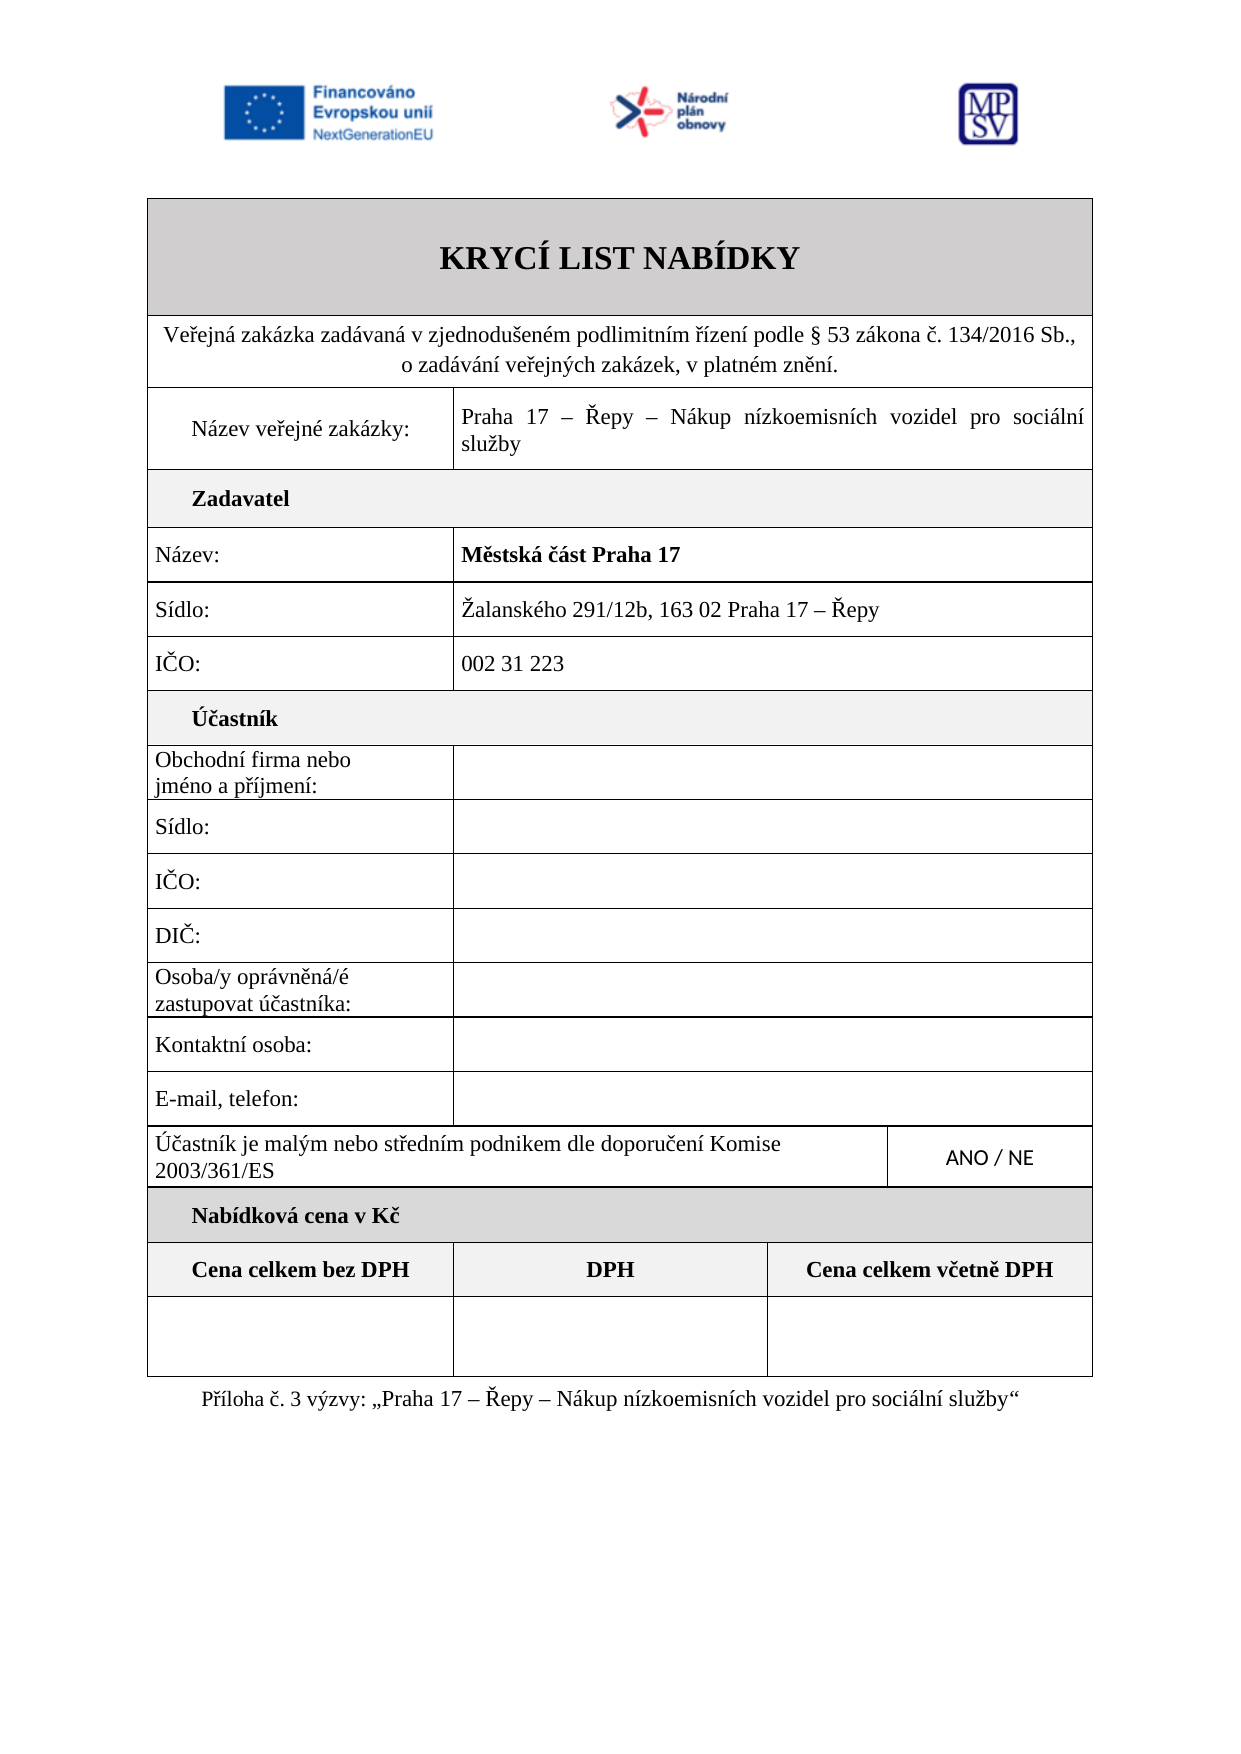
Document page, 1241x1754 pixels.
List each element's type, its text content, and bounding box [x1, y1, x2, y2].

table_cell [454, 1297, 767, 1376]
table_cell DPH [454, 1243, 767, 1296]
table_cell 002 31 223 [454, 637, 1092, 690]
table_cell Městská část Praha 17 [454, 528, 1092, 581]
table_cell Obchodní firma nebo jméno a příjmení: [148, 746, 453, 799]
table_cell [454, 1018, 1092, 1071]
table_cell Kontaktní osoba: [148, 1018, 453, 1071]
table_cell [768, 1297, 1092, 1376]
table_cell Veřejná zakázka zadávaná v zjednodušeném podlimitním řízení podle § 53 zákona č. 134/2016 Sb., o zadávání veřejných zakázek, v platném znění. [148, 316, 1092, 387]
table_cell [454, 746, 1092, 799]
table_cell Cena celkem včetně DPH [768, 1243, 1092, 1296]
table_header Účastník je malým nebo středním podnikem dle doporučení Komise 2003/361/ES [148, 1127, 887, 1186]
table_cell E-mail, telefon: [148, 1072, 453, 1125]
table_cell Praha 17 – Řepy – Nákup nízkoemisních vozidel pro sociální služby [454, 388, 1092, 468]
table_header Nabídková cena v Kč [148, 1188, 1092, 1242]
table_cell IČO: [148, 854, 453, 908]
table_cell [454, 909, 1092, 962]
table_cell [148, 1297, 453, 1376]
table_header ANO / NE [888, 1127, 1092, 1186]
table_cell Účastník [148, 691, 1092, 744]
table_header KRYCÍ LIST NABÍDKY [148, 199, 1092, 315]
table_cell [454, 963, 1092, 1016]
table_cell [454, 800, 1092, 853]
table_cell Žalanského 291/12b, 163 02 Praha 17 – Řepy [454, 583, 1092, 636]
table_cell IČO: [148, 637, 453, 690]
table_cell Zadavatel [148, 470, 1092, 527]
table_cell [454, 854, 1092, 908]
table_cell Cena celkem bez DPH [148, 1243, 453, 1296]
picture [147, 44, 1093, 170]
table_cell Název veřejné zakázky: [148, 388, 453, 468]
table_cell Sídlo: [148, 800, 453, 853]
table_cell [454, 1072, 1092, 1125]
table_cell DIČ: [148, 909, 453, 962]
table_cell Sídlo: [148, 583, 453, 636]
table_cell Název: [148, 528, 453, 581]
table_cell Osoba/y oprávněná/é zastupovat účastníka: [148, 963, 453, 1016]
